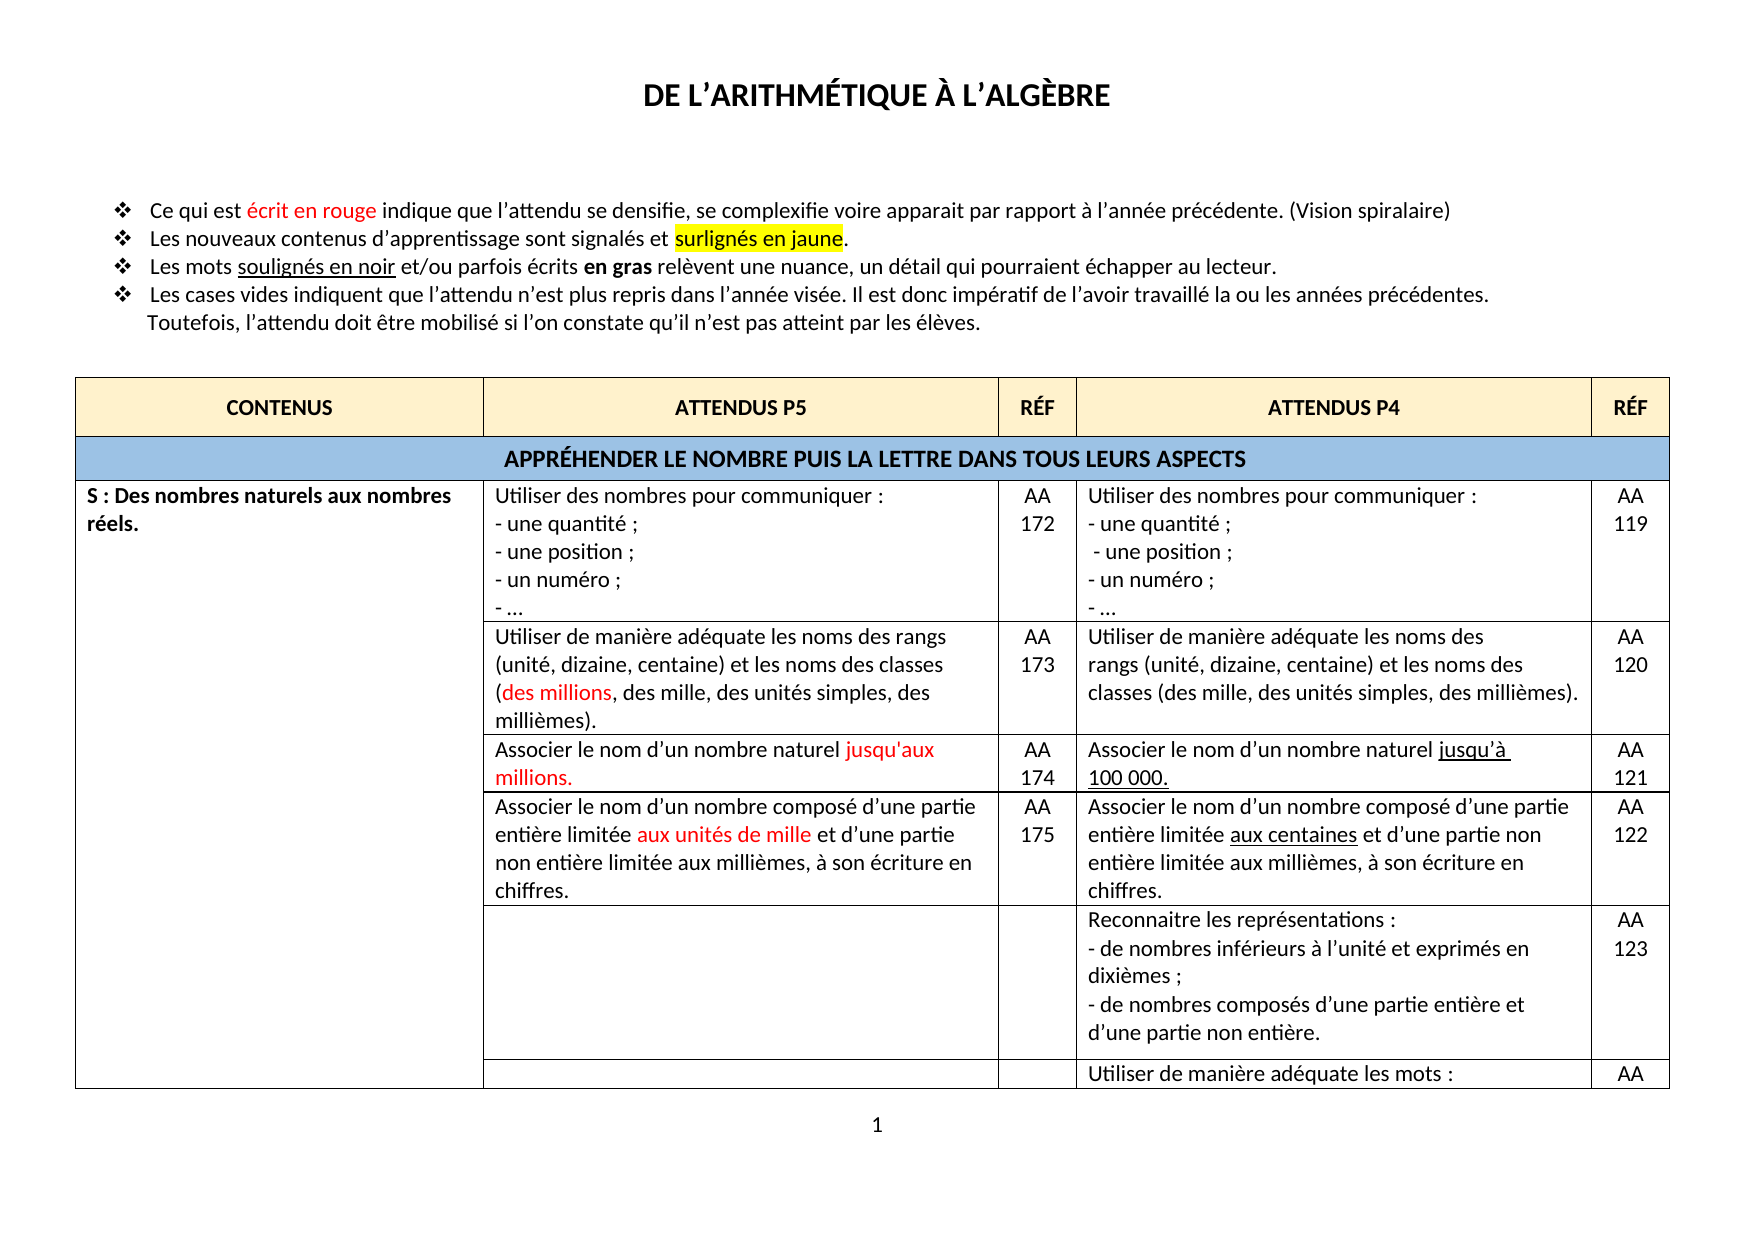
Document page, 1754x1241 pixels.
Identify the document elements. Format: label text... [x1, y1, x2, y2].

table_header ATTENDUS P4 [1077, 378, 1591, 436]
table_cell [999, 1060, 1076, 1088]
table_cell AA 175 [999, 793, 1076, 904]
table_cell Associer le nom d’un nombre composé d’une partie entière limitée aux centaines et d’une partie non entière limitée aux millièmes, à son écriture en chiffres. [1077, 793, 1591, 904]
table_cell AA 174 [999, 735, 1076, 791]
table_cell AA 119 [1592, 481, 1669, 621]
table_cell AA 121 [1592, 735, 1669, 791]
table_header CONTENUS [76, 378, 483, 436]
table_cell AA 173 [999, 622, 1076, 734]
table_cell APPRÉHENDER LE NOMBRE PUIS LA LETTRE DANS TOUS LEURS ASPECTS [76, 437, 1669, 480]
table_cell AA 172 [999, 481, 1076, 621]
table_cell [1077, 1060, 1591, 1088]
table_header ATTENDUS P5 [484, 378, 998, 436]
table_cell AA 124 [1592, 1060, 1669, 1088]
table_cell Associer le nom d’un nombre composé d’une partie entière limitée aux unités de mille et d’une partie non entière limitée aux millièmes, à son écriture en chiffres. [484, 793, 998, 904]
table_cell Utiliser des nombres pour communiquer : - une quantité ; - une position ; - un numéro ; - … [484, 481, 998, 621]
table_cell AA 122 [1592, 793, 1669, 904]
table_cell AA 123 [1592, 906, 1669, 1058]
table_cell S : Des nombres naturels aux nombres réels. [76, 481, 483, 1088]
table_cell Utiliser de manière adéquate les noms des rangs (unité, dizaine, centaine) et les noms des classes (des millions, des mille, des unités simples, des millièmes). [484, 622, 998, 734]
table_cell Utiliser des nombres pour communiquer : - une quantité ; - une position ; - un numéro ; - … [1077, 481, 1591, 621]
table_cell Associer le nom d’un nombre naturel jusqu’à 100 000. [1077, 735, 1591, 791]
table_cell [484, 906, 998, 1058]
table_cell [999, 906, 1076, 1058]
table_cell Reconnaitre les représentations : - de nombres inférieurs à l’unité et exprimés en dixièmes ; - de nombres composés d’une partie entière et d’une partie non entière. [1077, 906, 1591, 1058]
table_cell AA 120 [1592, 622, 1669, 734]
table_cell Associer le nom d’un nombre naturel jusqu'aux millions. [484, 735, 998, 791]
table_cell [484, 1060, 998, 1088]
table_cell Utiliser de manière adéquate les noms des rangs (unité, dizaine, centaine) et les noms des classes (des mille, des unités simples, des millièmes). [1077, 622, 1591, 734]
table_header RÉF [1592, 378, 1669, 436]
table_header RÉF [999, 378, 1076, 436]
